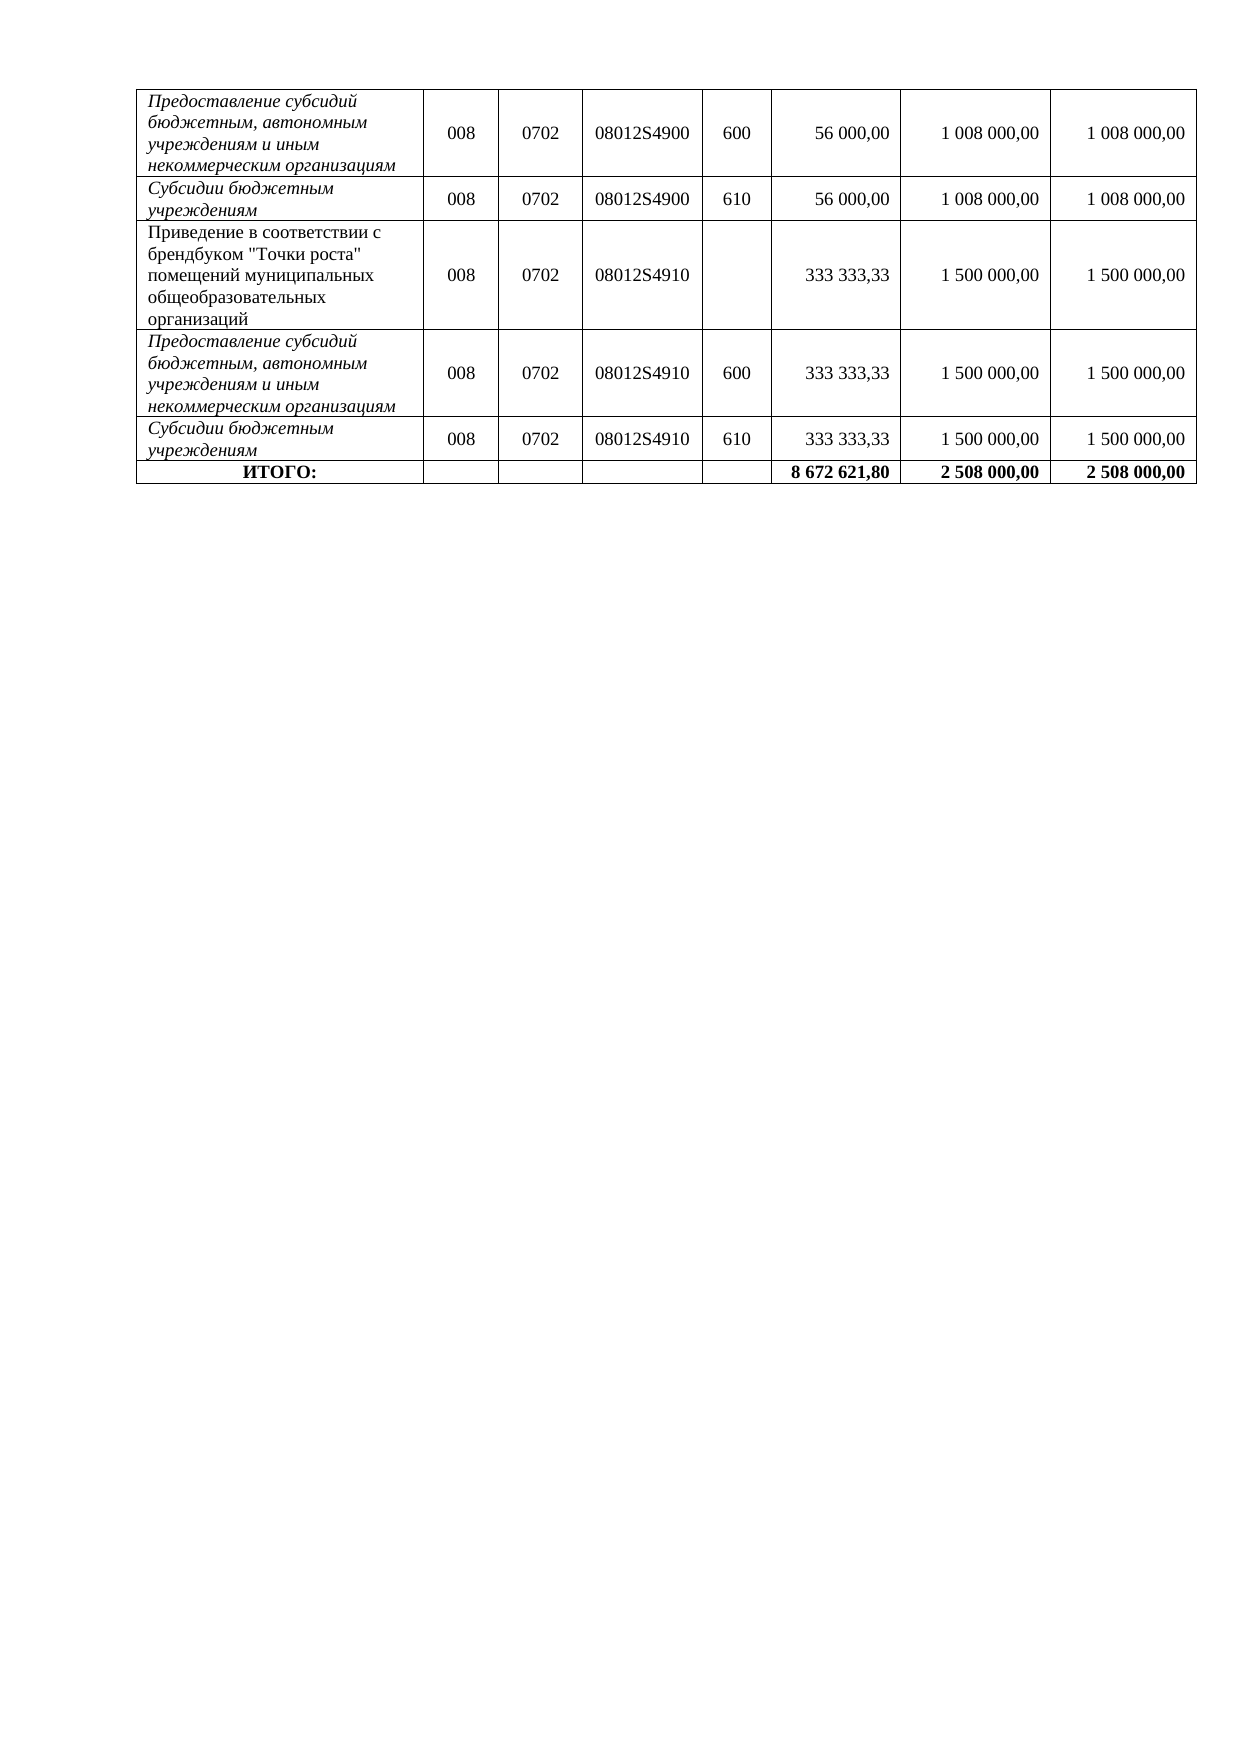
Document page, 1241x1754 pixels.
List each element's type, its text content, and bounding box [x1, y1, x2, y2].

table_cell 2 508 000,00 [1051, 461, 1196, 483]
table_cell 8 672 621,80 [772, 461, 900, 483]
table_cell 2 508 000,00 [901, 461, 1050, 483]
table_cell 1 500 000,00 [901, 221, 1050, 329]
table_cell 333 333,33 [772, 330, 900, 416]
table_cell 0702 [499, 90, 582, 176]
table_cell 1 008 000,00 [1051, 177, 1196, 220]
table_cell 0702 [499, 417, 582, 460]
table_cell Предоставление субсидий бюджетным, автономным учреждениям и иным некоммерческим организациям [137, 90, 423, 176]
table_cell Предоставление субсидий бюджетным, автономным учреждениям и иным некоммерческим организациям [137, 330, 423, 416]
table_cell 1 008 000,00 [901, 177, 1050, 220]
table_cell 1 500 000,00 [1051, 330, 1196, 416]
table_cell 56 000,00 [772, 90, 900, 176]
table_cell 008 [424, 90, 498, 176]
table_cell [424, 461, 498, 483]
table_cell 1 500 000,00 [1051, 221, 1196, 329]
table_cell [703, 221, 771, 329]
table_cell 008 [424, 417, 498, 460]
table_cell [499, 461, 582, 483]
table_cell 56 000,00 [772, 177, 900, 220]
table_cell 08012S4900 [583, 90, 702, 176]
table_cell 333 333,33 [772, 417, 900, 460]
table_cell ИТОГО: [137, 461, 423, 483]
table_cell 008 [424, 177, 498, 220]
table_cell 008 [424, 330, 498, 416]
table_cell 333 333,33 [772, 221, 900, 329]
table_cell Субсидии бюджетным учреждениям [137, 417, 423, 460]
table_cell 008 [424, 221, 498, 329]
table_cell 600 [703, 330, 771, 416]
table_cell 08012S4910 [583, 417, 702, 460]
table_cell 0702 [499, 221, 582, 329]
table_cell 1 500 000,00 [901, 330, 1050, 416]
table_cell 08012S4910 [583, 330, 702, 416]
table_cell Субсидии бюджетным учреждениям [137, 177, 423, 220]
table_cell [703, 461, 771, 483]
table_cell Приведение в соответствии с брендбуком "Точки роста" помещений муниципальных общеобразовательных организаций [137, 221, 423, 329]
table_cell 1 500 000,00 [1051, 417, 1196, 460]
table_cell 1 008 000,00 [1051, 90, 1196, 176]
table_cell 08012S4910 [583, 221, 702, 329]
table_cell 1 008 000,00 [901, 90, 1050, 176]
table_cell 600 [703, 90, 771, 176]
table_cell 08012S4900 [583, 177, 702, 220]
table_cell [583, 461, 702, 483]
table_cell 1 500 000,00 [901, 417, 1050, 460]
table_cell 0702 [499, 330, 582, 416]
table_cell 610 [703, 177, 771, 220]
table_cell 0702 [499, 177, 582, 220]
table_cell 610 [703, 417, 771, 460]
